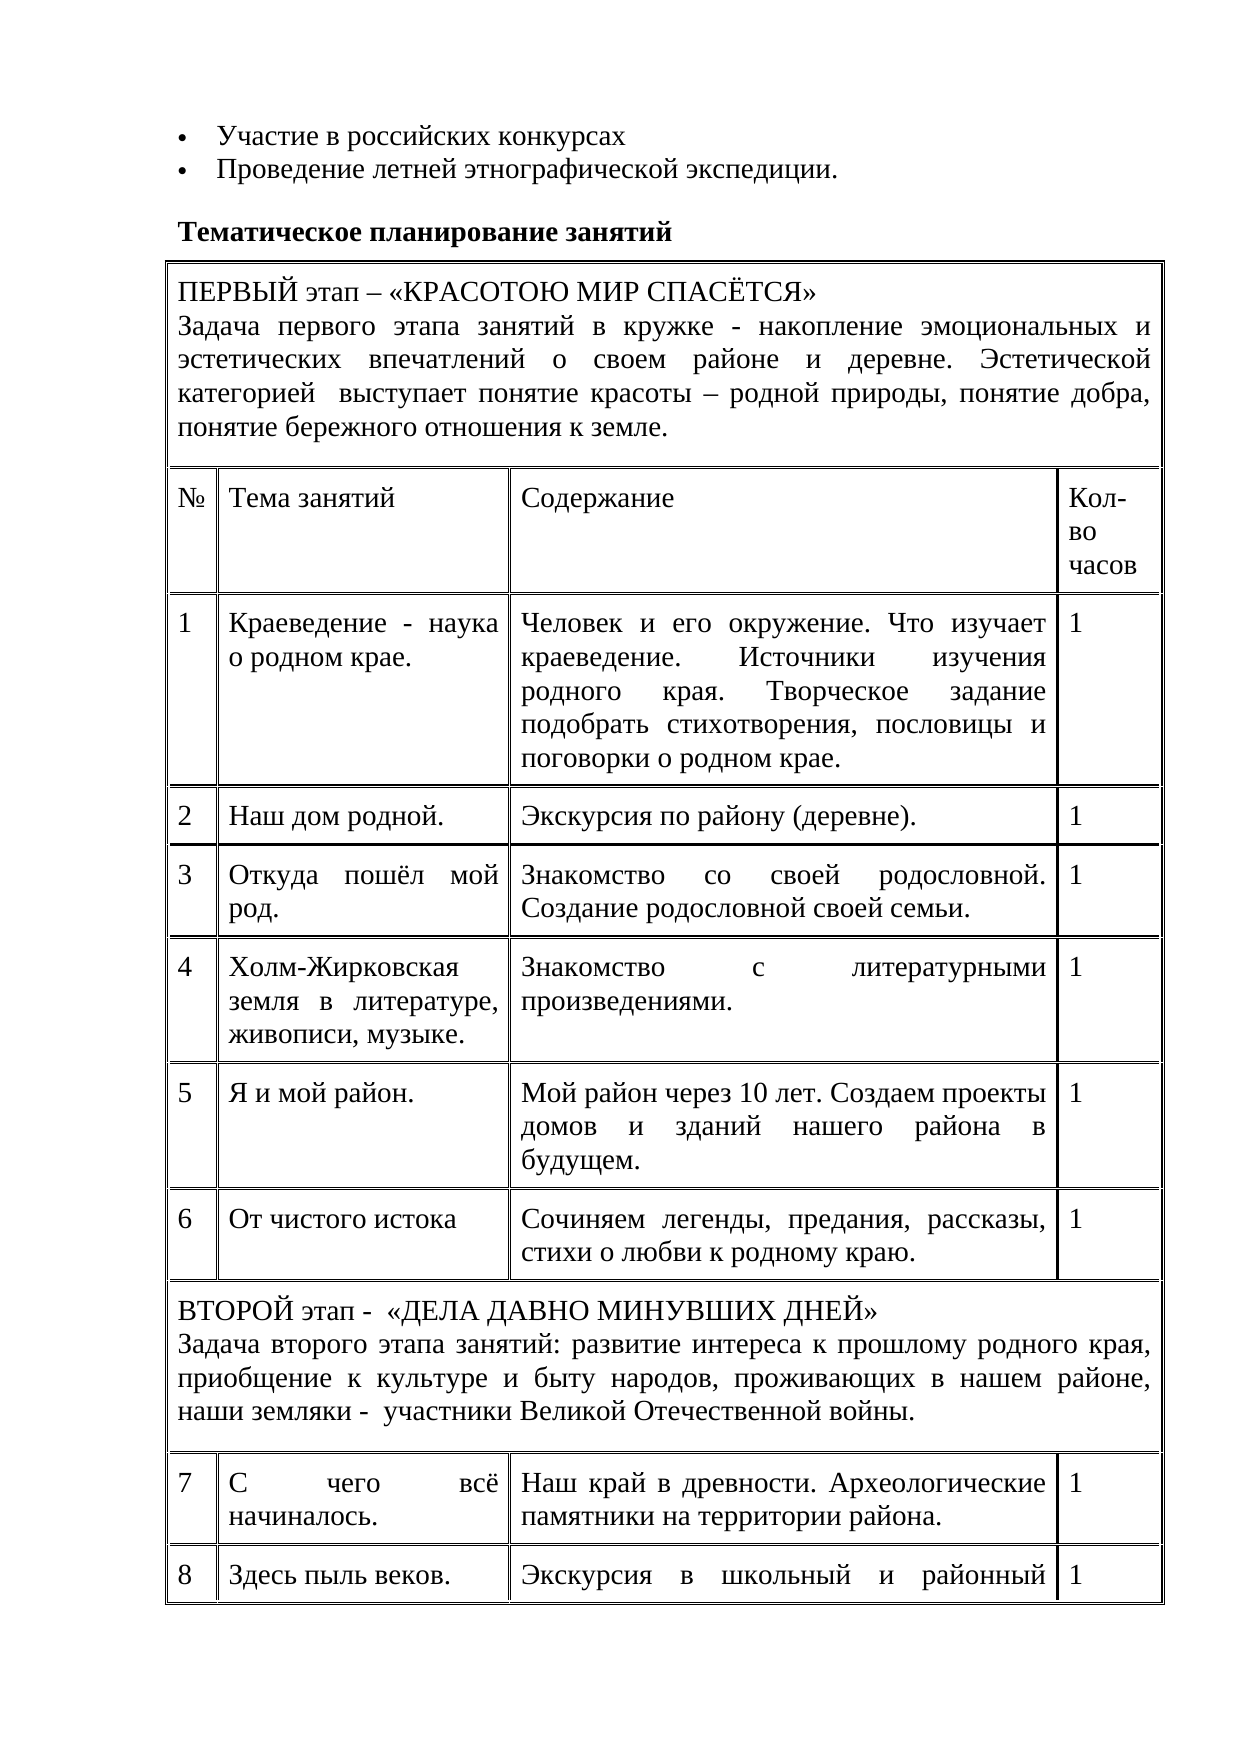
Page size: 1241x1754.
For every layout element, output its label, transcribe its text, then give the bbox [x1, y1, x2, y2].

list Участие в российских конкурсах [179, 118, 1152, 152]
table_cell Я и мой район. [219, 1064, 508, 1187]
table_cell Тема занятий [219, 469, 508, 591]
table_cell Наш край в древности. Археологические памятники на территории района. [511, 1454, 1056, 1543]
table_cell Здесь пыль веков. [218, 1546, 510, 1601]
table_cell Знакомство со своей родословной. Создание родословной своей семьи. [511, 846, 1056, 935]
table_cell 1 [1057, 1543, 1163, 1601]
table_cell 8 [166, 1543, 217, 1601]
table_cell С чего всё начиналось. [219, 1454, 508, 1543]
table_cell 1 [168, 591, 216, 784]
table_cell 3 [166, 843, 216, 935]
table_cell Наш дом родной. [219, 788, 508, 843]
text Тематическое планирование занятий [177, 214, 1152, 248]
table_cell № [166, 466, 217, 591]
table_cell Сочиняем легенды, предания, рассказы, стихи о любви к родному краю. [511, 1190, 1056, 1279]
table_cell 1 [1059, 843, 1163, 935]
table_cell 2 [168, 784, 216, 843]
table_cell Содержание [511, 469, 1056, 591]
table_cell 1 [1057, 1451, 1163, 1543]
table_cell От чистого истока [219, 1190, 508, 1279]
table_cell ВТОРОЙ этап - «ДЕЛА ДАВНО МИНУВШИХ ДНЕЙ» Задача второго этапа занятий: развитие интереса к прошлому родного края, приобщение к культуре и быту народов, проживающих в нашем районе, наши земляки - участники Великой Отечественной войны. [166, 1279, 1163, 1451]
table_cell 4 [168, 935, 216, 1061]
table_cell Экскурсия по району (деревне). [511, 788, 1056, 843]
table_cell Краеведение - наука о родном крае. [219, 595, 508, 784]
table_cell 5 [166, 1061, 217, 1187]
table_cell Человек и его окружение. Что изучает краеведение. Источники изучения родного края. Творческое задание подобрать стихотворения, пословицы и поговорки о родном крае. [511, 595, 1056, 784]
table_cell 1 [1059, 935, 1162, 1061]
table_header ПЕРВЫЙ этап – «КРАСОТОЮ МИР СПАСЁТСЯ» Задача первого этапа занятий в кружке - накопление эмоциональных и эстетических впечатлений о своем районе и деревне. Эстетической категорией выступает понятие красоты – родной природы, понятие добра, понятие бережного отношения к земле. [168, 264, 1161, 466]
table_cell Мой район через 10 лет. Создаем проекты домов и зданий нашего района в будущем. [511, 1064, 1056, 1187]
table_cell Знакомство с литературными произведениями. [511, 939, 1056, 1061]
table_cell 1 [1057, 1061, 1163, 1187]
table_cell Холм-Жирковская земля в литературе, живописи, музыке. [219, 939, 508, 1061]
table_cell 7 [166, 1451, 217, 1543]
table_cell 6 [166, 1187, 217, 1279]
table_cell Кол-во часов [1057, 466, 1163, 591]
table_cell 1 [1057, 1187, 1163, 1279]
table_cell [510, 1546, 1057, 1601]
table_cell Откуда пошёл мой род. [219, 846, 508, 935]
list Проведение летней этнографической экспедиции. [179, 152, 1152, 185]
table_cell 1 [1059, 784, 1162, 843]
table_cell 1 [1059, 591, 1162, 784]
